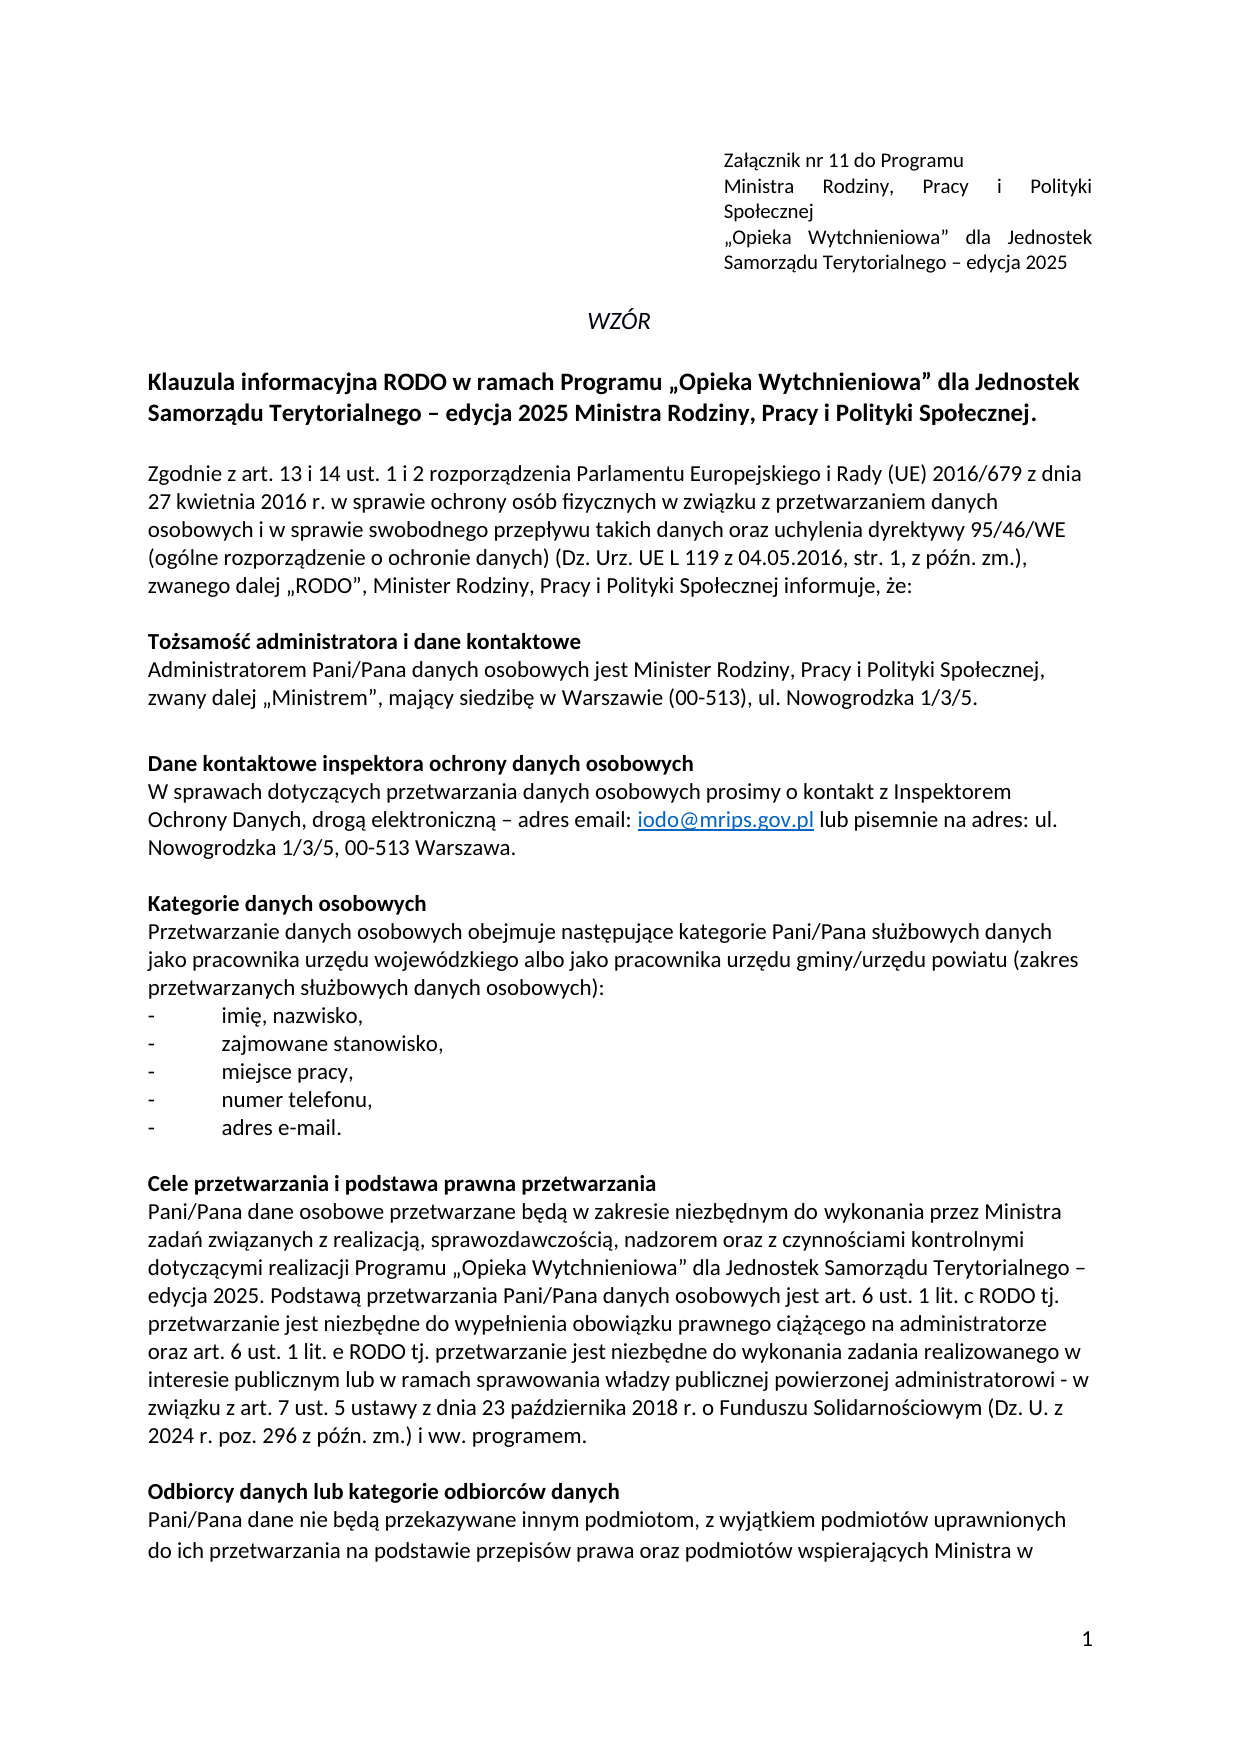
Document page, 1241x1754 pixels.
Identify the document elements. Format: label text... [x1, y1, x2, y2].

text Dane kontaktowe inspektora ochrony danych osobowych [148, 749, 1093, 777]
text Zgodnie z art. 13 i 14 ust. 1 i 2 rozporządzenia Parlamentu Europejskiego i Rady (UE) 2016/679 z dnia 27 kwietnia 2016 r. w sprawie ochrony osób fizycznych w związku z przetwarzaniem danych osobowych i w sprawie swobodnego przepływu takich danych oraz uchylenia dyrektywy 95/46/WE (ogólne rozporządzenie o ochronie danych) (Dz. Urz. UE L 119 z 04.05.2016, str. 1, z późn. zm.), zwanego dalej „RODO”, Minister Rodziny, Pracy i Polityki Społecznej informuje, że: [148, 459, 1093, 599]
text W sprawach dotyczących przetwarzania danych osobowych prosimy o kontakt z Inspektorem Ochrony Danych, drogą elektroniczną – adres email: iodo@mrips.gov.pl lub pisemnie na adres: ul. Nowogrodzka 1/3/5, 00-513 Warszawa. [148, 777, 1093, 861]
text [148, 1506, 1093, 1564]
text - imię, nazwisko, [148, 1001, 1093, 1029]
text Tożsamość administratora i dane kontaktowe [148, 627, 1093, 655]
text - numer telefonu, [148, 1085, 1093, 1113]
text Administratorem Pani/Pana danych osobowych jest Minister Rodziny, Pracy i Polityki Społecznej, zwany dalej „Ministrem”, mający siedzibę w Warszawie (00-513), ul. Nowogrodzka 1/3/5. [148, 655, 1093, 711]
text Cele przetwarzania i podstawa prawna przetwarzania [148, 1169, 1093, 1197]
text Przetwarzanie danych osobowych obejmuje następujące kategorie Pani/Pana służbowych danych jako pracownika urzędu wojewódzkiego albo jako pracownika urzędu gminy/urzędu powiatu (zakres przetwarzanych służbowych danych osobowych): [148, 917, 1093, 1001]
text - adres e-mail. [148, 1113, 1093, 1141]
text Kategorie danych osobowych [148, 889, 1093, 917]
text „Opieka Wytchnieniowa” dla Jednostek Samorządu Terytorialnego – edycja 2025 [723, 224, 1093, 275]
text Klauzula informacyjna RODO w ramach Programu „Opieka Wytchnieniowa” dla Jednostek Samorządu Terytorialnego – edycja 2025 Ministra Rodziny, Pracy i Polityki Społecznej. [148, 366, 1093, 427]
text - zajmowane stanowisko, [148, 1029, 1093, 1057]
text - miejsce pracy, [148, 1057, 1093, 1085]
text Pani/Pana dane osobowe przetwarzane będą w zakresie niezbędnym do wykonania przez Ministra zadań związanych z realizacją, sprawozdawczością, nadzorem oraz z czynnościami kontrolnymi dotyczącymi realizacji Programu „Opieka Wytchnieniowa” dla Jednostek Samorządu Terytorialnego – edycja 2025. Podstawą przetwarzania Pani/Pana danych osobowych jest art. 6 ust. 1 lit. c RODO tj. przetwarzanie jest niezbędne do wypełnienia obowiązku prawnego ciążącego na administratorze oraz art. 6 ust. 1 lit. e RODO tj. przetwarzanie jest niezbędne do wykonania zadania realizowanego w interesie publicznym lub w ramach sprawowania władzy publicznej powierzonej administratorowi - w związku z art. 7 ust. 5 ustawy z dnia 23 października 2018 r. o Funduszu Solidarnościowym (Dz. U. z 2024 r. poz. 296 z późn. zm.) i ww. programem. [148, 1197, 1093, 1449]
text Odbiorcy danych lub kategorie odbiorców danych [148, 1477, 1093, 1506]
text Załącznik nr 11 do Programu [723, 148, 1093, 173]
text WZÓR [148, 305, 1093, 336]
text Ministra Rodziny, Pracy i Polityki Społecznej [723, 173, 1093, 224]
